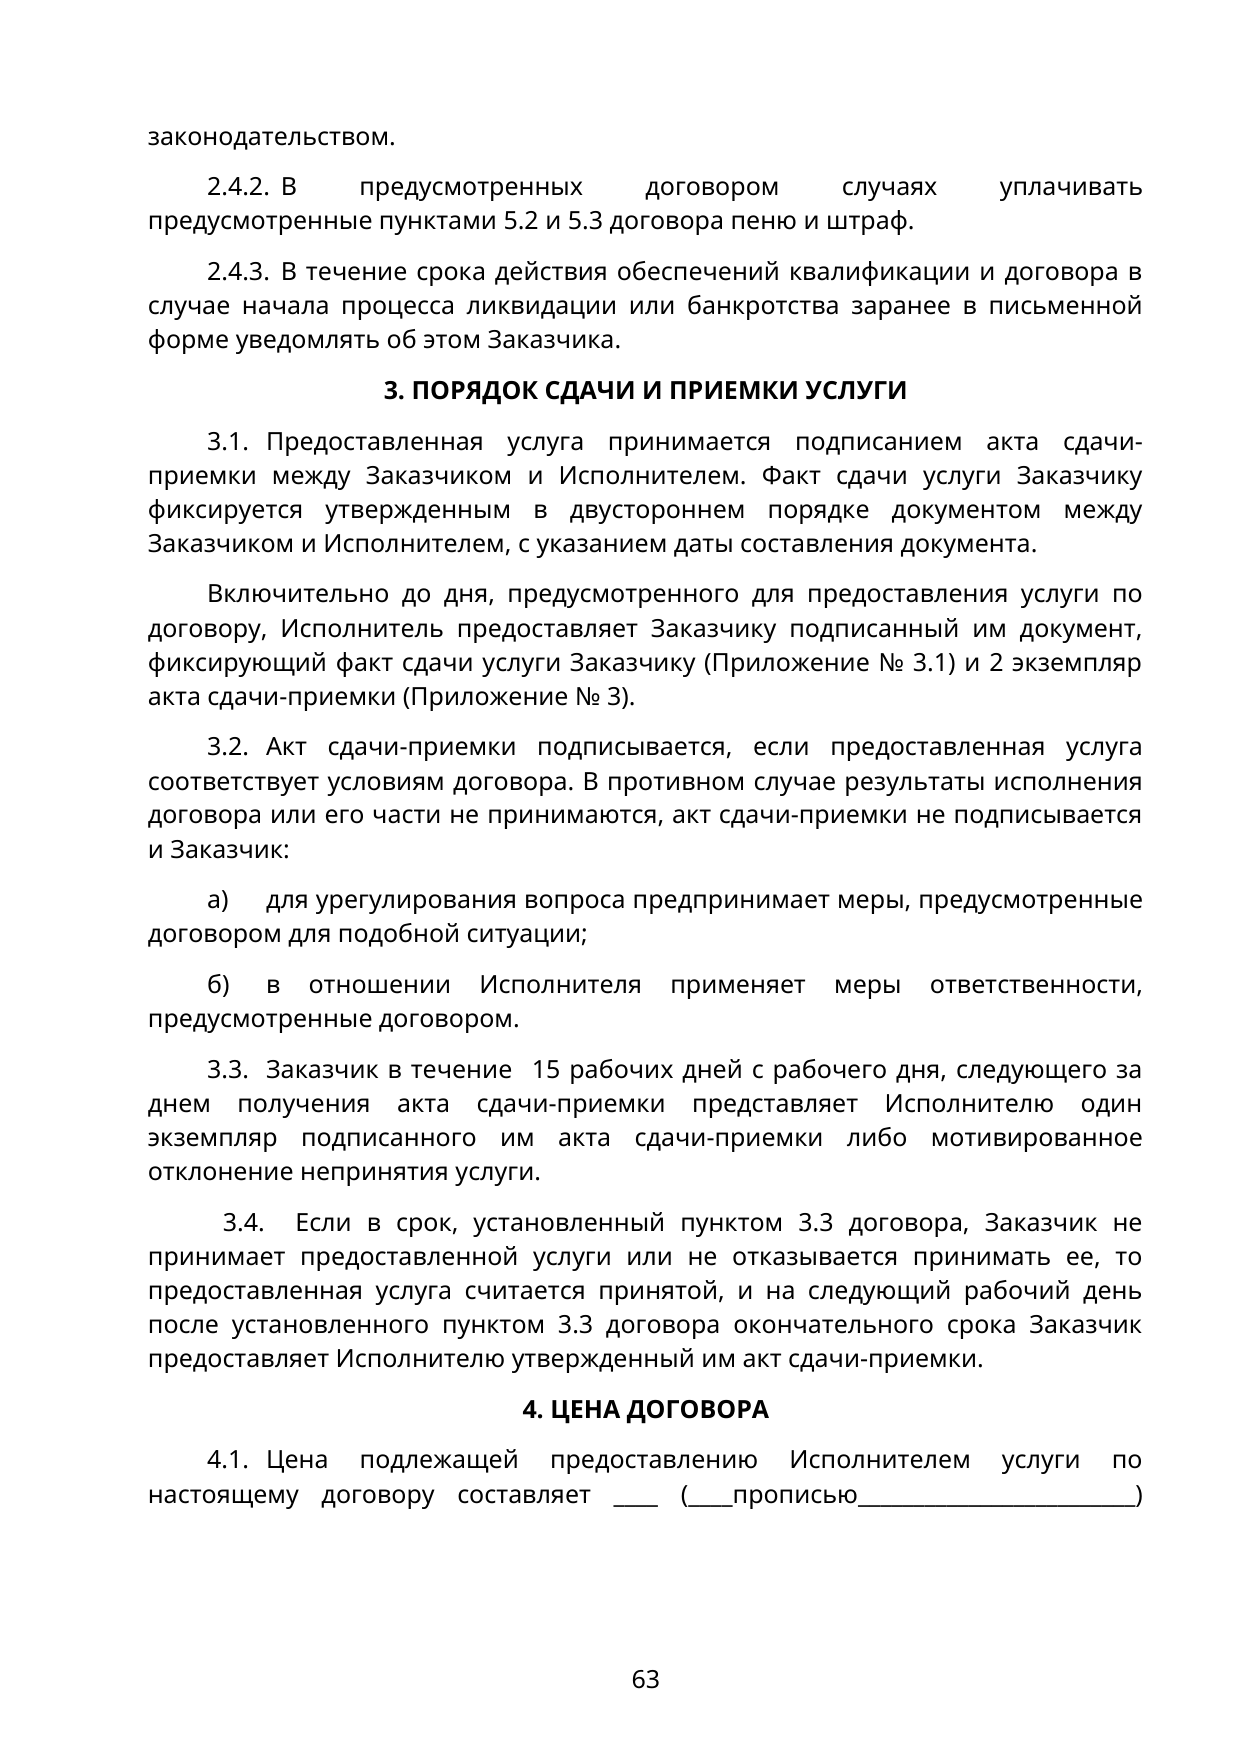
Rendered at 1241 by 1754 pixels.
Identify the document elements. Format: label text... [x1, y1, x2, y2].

text 2.4.2. В предусмотренных договором случаях уплачивать предусмотренные пунктами 5.2 и 5.3 договора пеню и штраф. [148, 169, 1144, 237]
text 3. ПОРЯДОК СДАЧИ И ПРИЕМКИ УСЛУГИ [148, 372, 1144, 407]
text 3.2. Акт сдачи-приемки подписывается, если предоставленная услуга соответствует условиям договора. В противном случае результаты исполнения договора или его части не принимаются, акт сдачи-приемки не подписывается и Заказчик: [148, 729, 1144, 865]
text 3.1. Предоставленная услуга принимается подписанием акта сдачи-приемки между Заказчиком и Исполнителем. Факт сдачи услуги Заказчику фиксируется утвержденным в двустороннем порядке документом между Заказчиком и Исполнителем, с указанием даты составления документа. [148, 423, 1144, 559]
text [148, 118, 1144, 152]
text 4. ЦЕНА ДОГОВОРА [148, 1391, 1144, 1426]
text б) в отношении Исполнителя применяет меры ответственности, предусмотренные договором. [148, 967, 1144, 1035]
text а) для урегулирования вопроса предпринимает меры, предусмотренные договором для подобной ситуации; [148, 882, 1144, 950]
text 2.4.3. В течение срока действия обеспечений квалификации и договора в случае начала процесса ликвидации или банкротства заранее в письменной форме уведомлять об этом Заказчика. [148, 254, 1144, 356]
text 3.3. Заказчик в течение 15 рабочих дней с рабочего дня, следующего за днем получения акта сдачи-приемки представляет Исполнителю один экземпляр подписанного им акта сдачи-приемки либо мотивированное отклонение непринятия услуги. [148, 1052, 1144, 1188]
text Включительно до дня, предусмотренного для предоставления услуги по договору, Исполнитель предоставляет Заказчику подписанный им документ, фиксирующий факт сдачи услуги Заказчику (Приложение № 3.1) и 2 экземпляр акта сдачи-приемки (Приложение № 3). [148, 576, 1144, 712]
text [148, 1442, 1144, 1510]
text 3.4. Если в срок, установленный пунктом 3.3 договора, Заказчик не принимает предоставленной услуги или не отказывается принимать ее, то предоставленная услуга считается принятой, и на следующий рабочий день после установленного пунктом 3.3 договора окончательного срока Заказчик предоставляет Исполнителю утвержденный им акт сдачи-приемки. [148, 1204, 1144, 1375]
